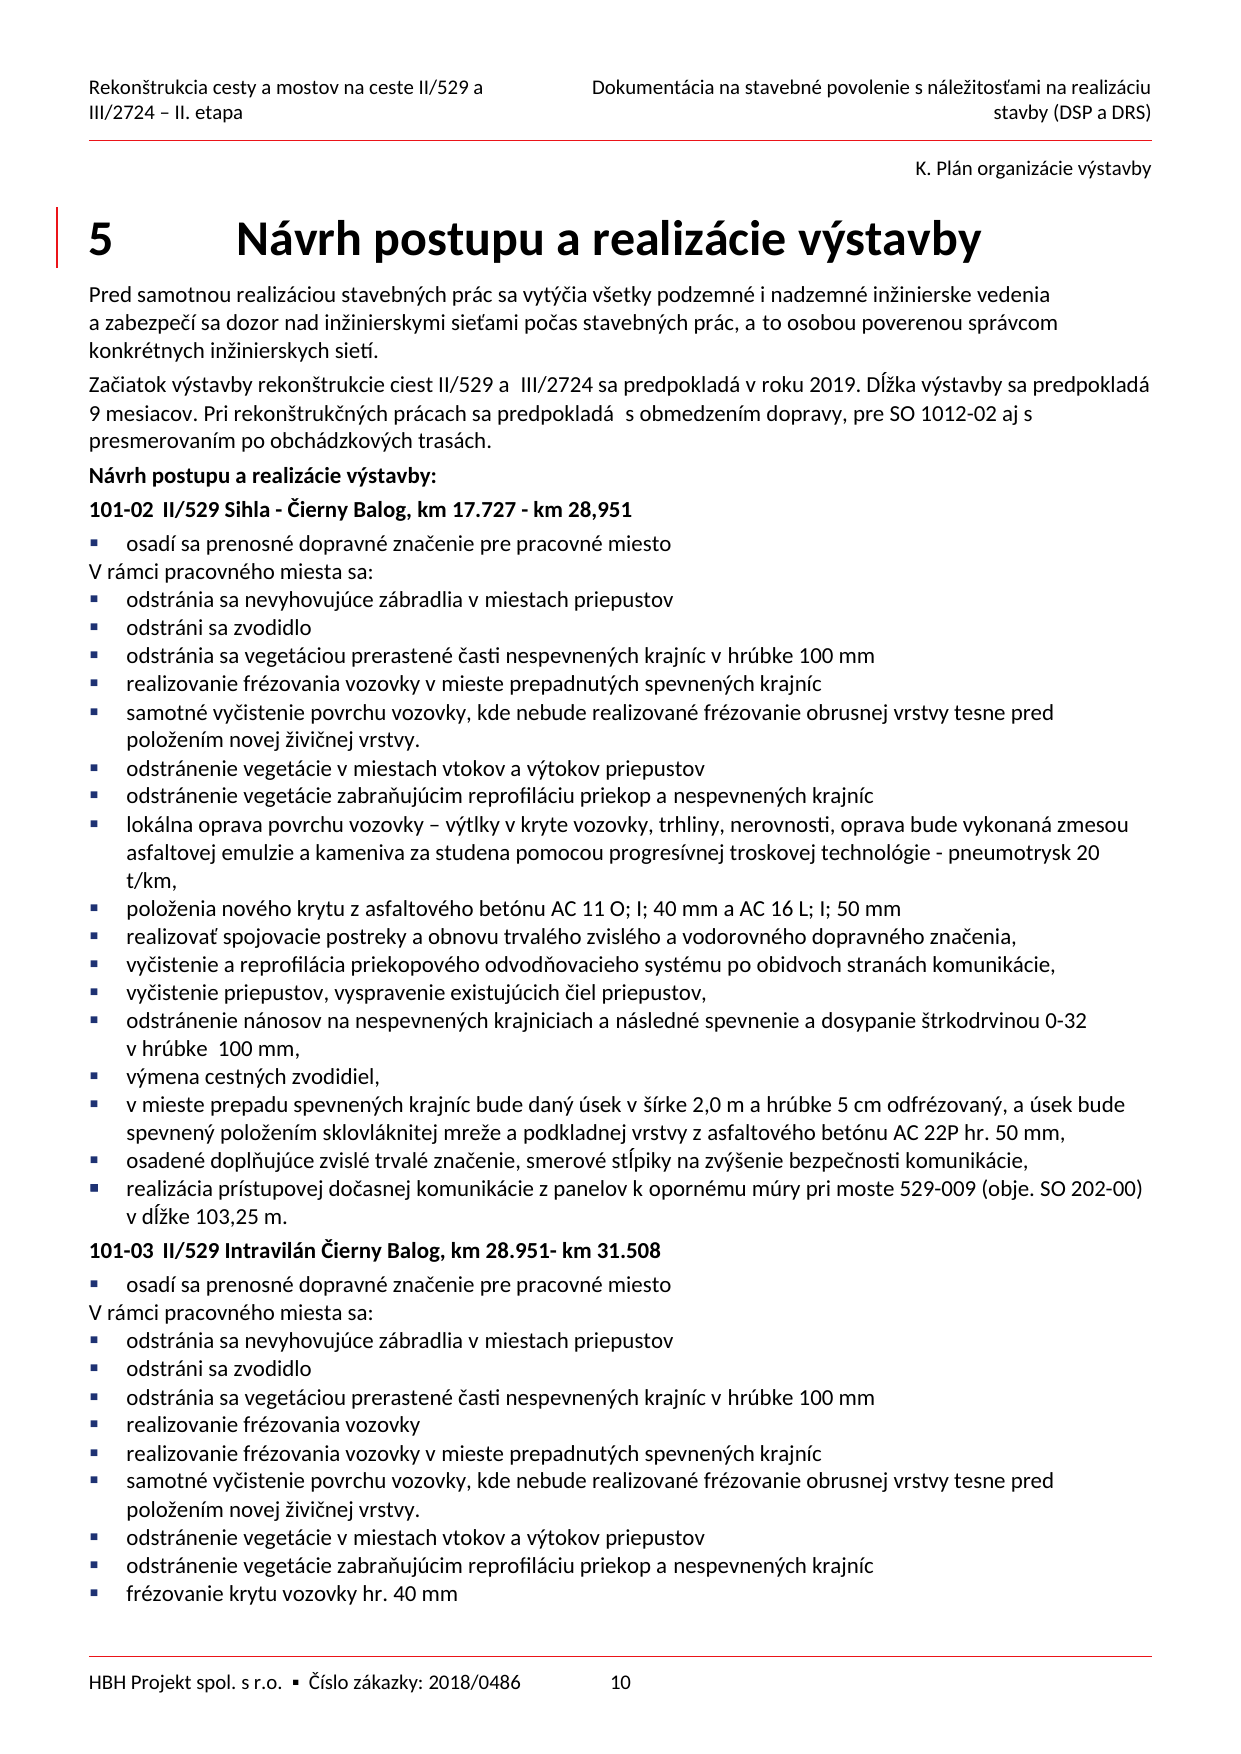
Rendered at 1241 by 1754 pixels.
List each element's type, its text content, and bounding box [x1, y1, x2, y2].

text Návrh postupu a realizácie výstavby: [89, 461, 1152, 489]
list vyčistenie a reprofilácia priekopového odvodňovacieho systému po obidvoch stranách komunikácie, [89, 950, 1152, 978]
list odstránia sa nevyhovujúce zábradlia v miestach priepustov [89, 1327, 1152, 1354]
list osadí sa prenosné dopravné značenie pre pracovné miesto [89, 529, 1152, 557]
subtitle Návrh postupu a realizácie výstavby [89, 207, 1152, 268]
list vyčistenie priepustov, vyspravenie existujúcich čiel priepustov, [89, 978, 1152, 1006]
list samotné vyčistenie povrchu vozovky, kde nebude realizované frézovanie obrusnej vrstvy tesne pred položením novej živičnej vrstvy. [89, 1467, 1152, 1523]
list odstráni sa zvodidlo [89, 613, 1152, 642]
list položenia nového krytu z asfaltového betónu AC 11 O; I; 40 mm a AC 16 L; I; 50 mm [89, 894, 1152, 922]
list samotné vyčistenie povrchu vozovky, kde nebude realizované frézovanie obrusnej vrstvy tesne pred položením novej živičnej vrstvy. [89, 698, 1152, 754]
list odstránia sa vegetáciou prerastené časti nespevnených krajníc v hrúbke 100 mm [89, 1383, 1152, 1411]
text 101-02 II/529 Sihla - Čierny Balog, km 17.727 - km 28,951 [89, 495, 1152, 523]
text Pred samotnou realizáciou stavebných prác sa vytýčia všetky podzemné i nadzemné inžinierske vedenia a zabezpečí sa dozor nad inžinierskymi sieťami počas stavebných prác, a to osobou poverenou správcom konkrétnych inžinierskych sietí. [89, 280, 1152, 364]
list odstránenie nánosov na nespevnených krajniciach a následné spevnenie a dosypanie štrkodrvinou 0-32 v hrúbke 100 mm, [89, 1006, 1152, 1062]
list realizovať spojovacie postreky a obnovu trvalého zvislého a vodorovného dopravného značenia, [89, 922, 1152, 950]
list realizovanie frézovania vozovky v mieste prepadnutých spevnených krajníc [89, 669, 1152, 698]
list odstránenie vegetácie zabraňujúcim reprofiláciu priekop a nespevnených krajníc [89, 1551, 1152, 1579]
list realizovanie frézovania vozovky v mieste prepadnutých spevnených krajníc [89, 1439, 1152, 1467]
list odstránia sa nevyhovujúce zábradlia v miestach priepustov [89, 586, 1152, 613]
list realizácia prístupovej dočasnej komunikácie z panelov k opornému múry pri moste 529-009 (obje. SO 202-00) v dĺžke 103,25 m. [89, 1174, 1152, 1230]
list výmena cestných zvodidiel, [89, 1062, 1152, 1090]
list odstránenie vegetácie v miestach vtokov a výtokov priepustov [89, 1523, 1152, 1551]
text 101-03 II/529 Intravilán Čierny Balog, km 28.951- km 31.508 [89, 1236, 1152, 1264]
list odstráni sa zvodidlo [89, 1354, 1152, 1383]
list lokálna oprava povrchu vozovky – výtlky v kryte vozovky, trhliny, nerovnosti, oprava bude vykonaná zmesou asfaltovej emulzie a kameniva za studena pomocou progresívnej troskovej technológie - pneumotrysk 20 t/km, [89, 810, 1152, 894]
list V rámci pracovného miesta sa: [89, 557, 1152, 586]
list realizovanie frézovania vozovky [89, 1411, 1152, 1439]
list osadí sa prenosné dopravné značenie pre pracovné miesto [89, 1271, 1152, 1298]
list odstránia sa vegetáciou prerastené časti nespevnených krajníc v hrúbke 100 mm [89, 642, 1152, 669]
list osadené doplňujúce zvislé trvalé značenie, smerové stĺpiky na zvýšenie bezpečnosti komunikácie, [89, 1146, 1152, 1174]
list v mieste prepadu spevnených krajníc bude daný úsek v šírke 2,0 m a hrúbke 5 cm odfrézovaný, a úsek bude spevnený položením sklovláknitej mreže a podkladnej vrstvy z asfaltového betónu AC 22P hr. 50 mm, [89, 1090, 1152, 1146]
list frézovanie krytu vozovky hr. 40 mm [89, 1579, 1152, 1607]
list odstránenie vegetácie zabraňujúcim reprofiláciu priekop a nespevnených krajníc [89, 782, 1152, 810]
list odstránenie vegetácie v miestach vtokov a výtokov priepustov [89, 754, 1152, 782]
text Začiatok výstavby rekonštrukcie ciest II/529 a III/2724 sa predpokladá v roku 2019. Dĺžka výstavby sa predpokladá 9 mesiacov. Pri rekonštrukčných prácach sa predpokladá s obmedzením dopravy, pre SO 1012-02 aj s presmerovaním po obchádzkových trasách. [89, 371, 1152, 455]
list V rámci pracovného miesta sa: [89, 1298, 1152, 1327]
